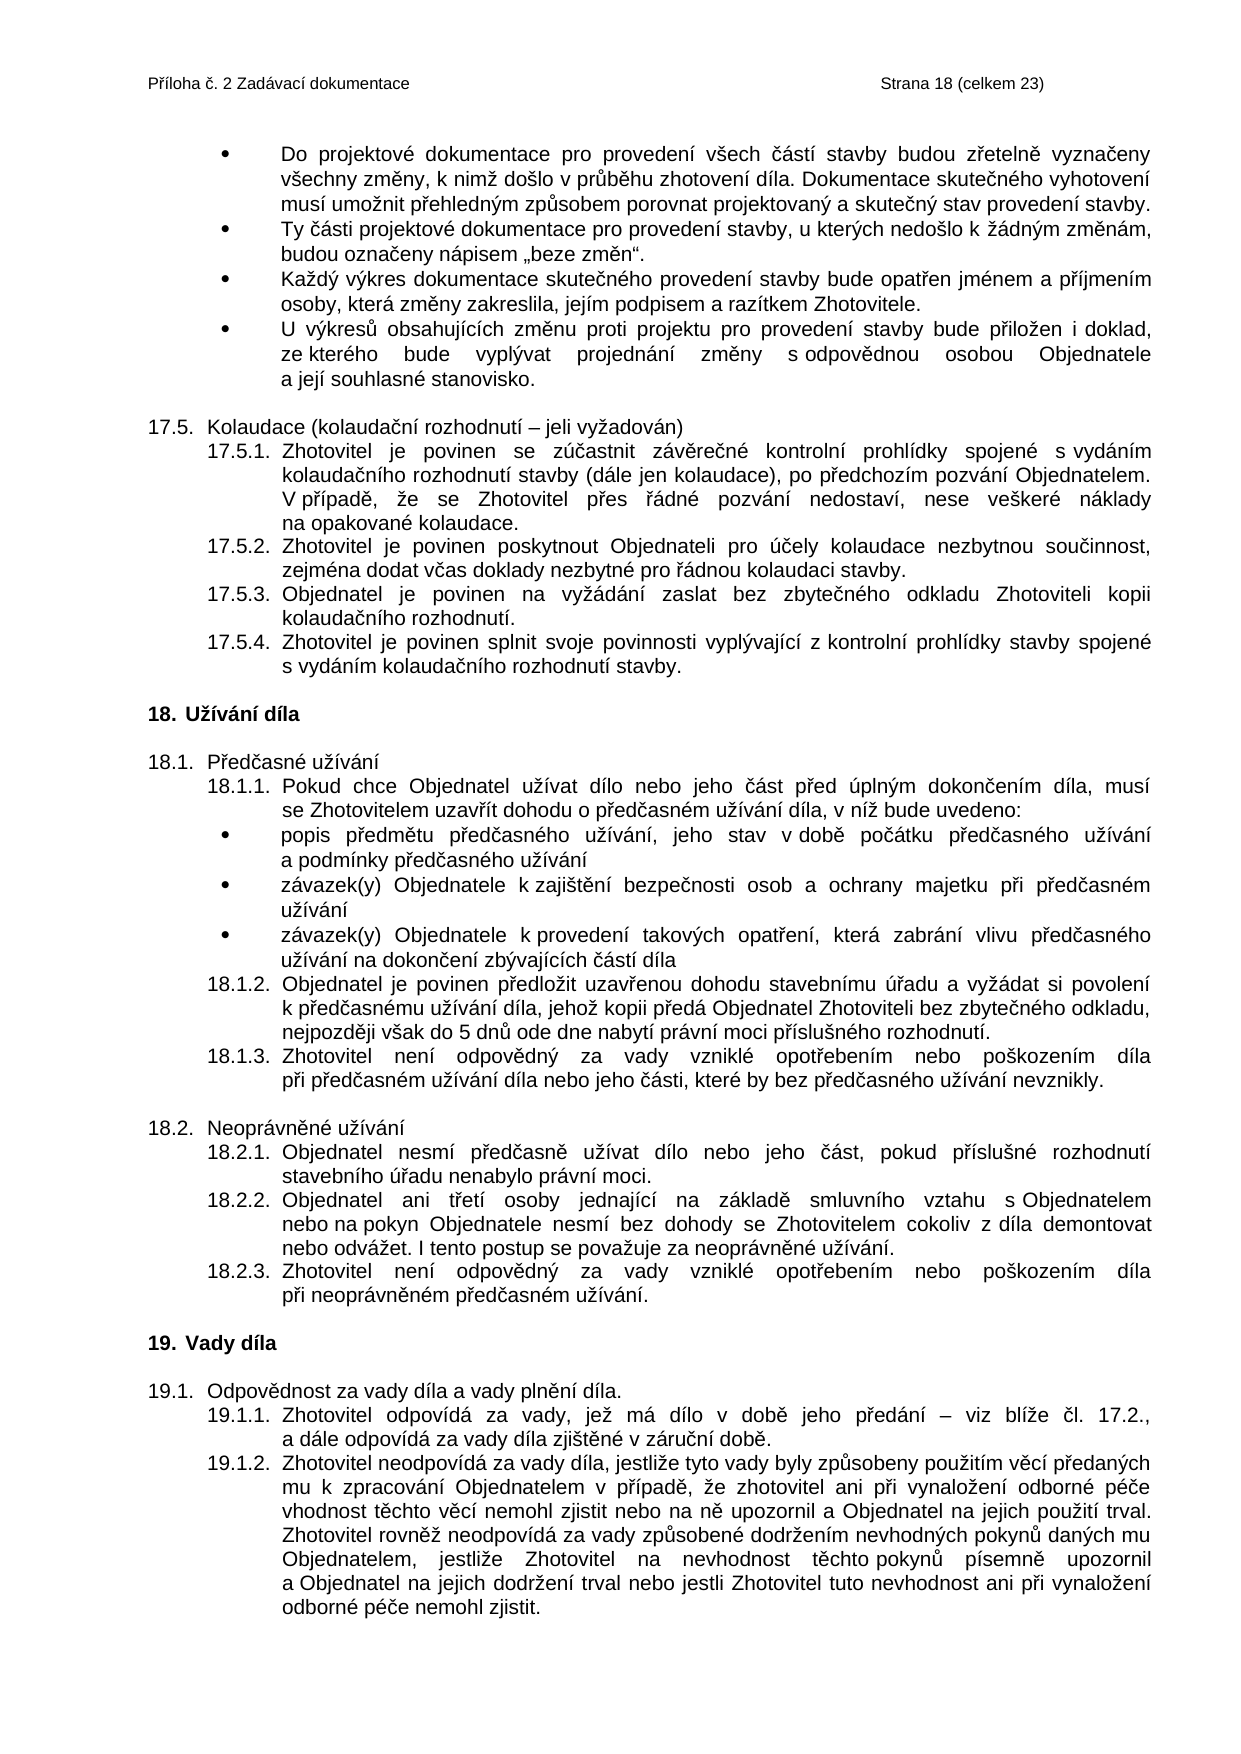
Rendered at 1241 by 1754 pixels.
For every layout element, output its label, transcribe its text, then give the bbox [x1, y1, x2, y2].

list Předčasné užívání [148, 750, 1152, 774]
list Kolaudace (kolaudační rozhodnutí – jeli vyžadován) [148, 414, 1152, 438]
list Zhotovitel je povinen poskytnout Objednateli pro účely kolaudace nezbytnou součinnost, zejména dodat včas doklady nezbytné pro řádnou kolaudaci stavby. [207, 534, 1152, 582]
list Každý výkres dokumentace skutečného provedení stavby bude opatřen jménem a příjmením osoby, která změny zakreslila, jejím podpisem a razítkem Zhotovitele. [222, 266, 1152, 316]
list závazek(y) Objednatele k provedení takových opatření, která zabrání vlivu předčasného užívání na dokončení zbývajících částí díla [222, 922, 1152, 972]
list Objednatel je povinen předložit uzavřenou dohodu stavebnímu úřadu a vyžádat si povolení k předčasnému užívání díla, jehož kopii předá Objednatel Zhotoviteli bez zbytečného odkladu, nejpozději však do 5 dnů ode dne nabytí právní moci příslušného rozhodnutí. [207, 972, 1152, 1044]
list Zhotovitel není odpovědný za vady vzniklé opotřebením nebo poškozením díla při předčasném užívání díla nebo jeho části, které by bez předčasného užívání nevznikly. [207, 1044, 1152, 1092]
list Objednatel nesmí předčasně užívat dílo nebo jeho část, pokud příslušné rozhodnutí stavebního úřadu nenabylo právní moci. [207, 1139, 1152, 1187]
list Odpovědnost za vady díla a vady plnění díla. [148, 1379, 1152, 1403]
list Ty části projektové dokumentace pro provedení stavby, u kterých nedošlo k žádným změnám, budou označeny nápisem „beze změn“. [222, 216, 1152, 266]
list Zhotovitel je povinen se zúčastnit závěrečné kontrolní prohlídky spojené s vydáním kolaudačního rozhodnutí stavby (dále jen kolaudace), po předchozím pozvání Objednatelem. V případě, že se Zhotovitel přes řádné pozvání nedostaví, nese veškeré náklady na opakované kolaudace. [207, 438, 1152, 534]
list U výkresů obsahujících změnu proti projektu pro provedení stavby bude přiložen i doklad, ze kterého bude vyplývat projednání změny s odpovědnou osobou Objednatele a její souhlasné stanovisko. [222, 316, 1152, 391]
list Objednatel ani třetí osoby jednající na základě smluvního vztahu s Objednatelem nebo na pokyn Objednatele nesmí bez dohody se Zhotovitelem cokoliv z díla demontovat nebo odvážet. I tento postup se považuje za neoprávněné užívání. [207, 1187, 1152, 1259]
list Pokud chce Objednatel užívat dílo nebo jeho část před úplným dokončením díla, musí se Zhotovitelem uzavřít dohodu o předčasném užívání díla, v níž bude uvedeno: [207, 774, 1152, 822]
list Zhotovitel odpovídá za vady, jež má dílo v době jeho předání – viz blíže čl. 17.2., a dále odpovídá za vady díla zjištěné v záruční době. [207, 1403, 1152, 1451]
list popis předmětu předčasného užívání, jeho stav v době počátku předčasného užívání a podmínky předčasného užívání [222, 822, 1152, 872]
list Zhotovitel neodpovídá za vady díla, jestliže tyto vady byly způsobeny použitím věcí předaných mu k zpracování Objednatelem v případě, že zhotovitel ani při vynaložení odborné péče vhodnost těchto věcí nemohl zjistit nebo na ně upozornil a Objednatel na jejich použití trval. Zhotovitel rovněž neodpovídá za vady způsobené dodržením nevhodných pokynů daných mu Objednatelem, jestliže Zhotovitel na nevhodnost těchto pokynů písemně upozornil a Objednatel na jejich dodržení trval nebo jestli Zhotovitel tuto nevhodnost ani při vynaložení odborné péče nemohl zjistit. [207, 1451, 1152, 1619]
list Užívání díla [148, 702, 1152, 726]
list Zhotovitel je povinen splnit svoje povinnosti vyplývající z kontrolní prohlídky stavby spojené s vydáním kolaudačního rozhodnutí stavby. [207, 630, 1152, 678]
list závazek(y) Objednatele k zajištění bezpečnosti osob a ochrany majetku při předčasném užívání [222, 872, 1152, 922]
list Objednatel je povinen na vyžádání zaslat bez zbytečného odkladu Zhotoviteli kopii kolaudačního rozhodnutí. [207, 582, 1152, 630]
list Do projektové dokumentace pro provedení všech částí stavby budou zřetelně vyznačeny všechny změny, k nimž došlo v průběhu zhotovení díla. Dokumentace skutečného vyhotovení musí umožnit přehledným způsobem porovnat projektovaný a skutečný stav provedení stavby. [222, 141, 1152, 216]
list Neoprávněné užívání [148, 1116, 1152, 1139]
list Zhotovitel není odpovědný za vady vzniklé opotřebením nebo poškozením díla při neoprávněném předčasném užívání. [207, 1259, 1152, 1307]
list Vady díla [148, 1331, 1152, 1355]
